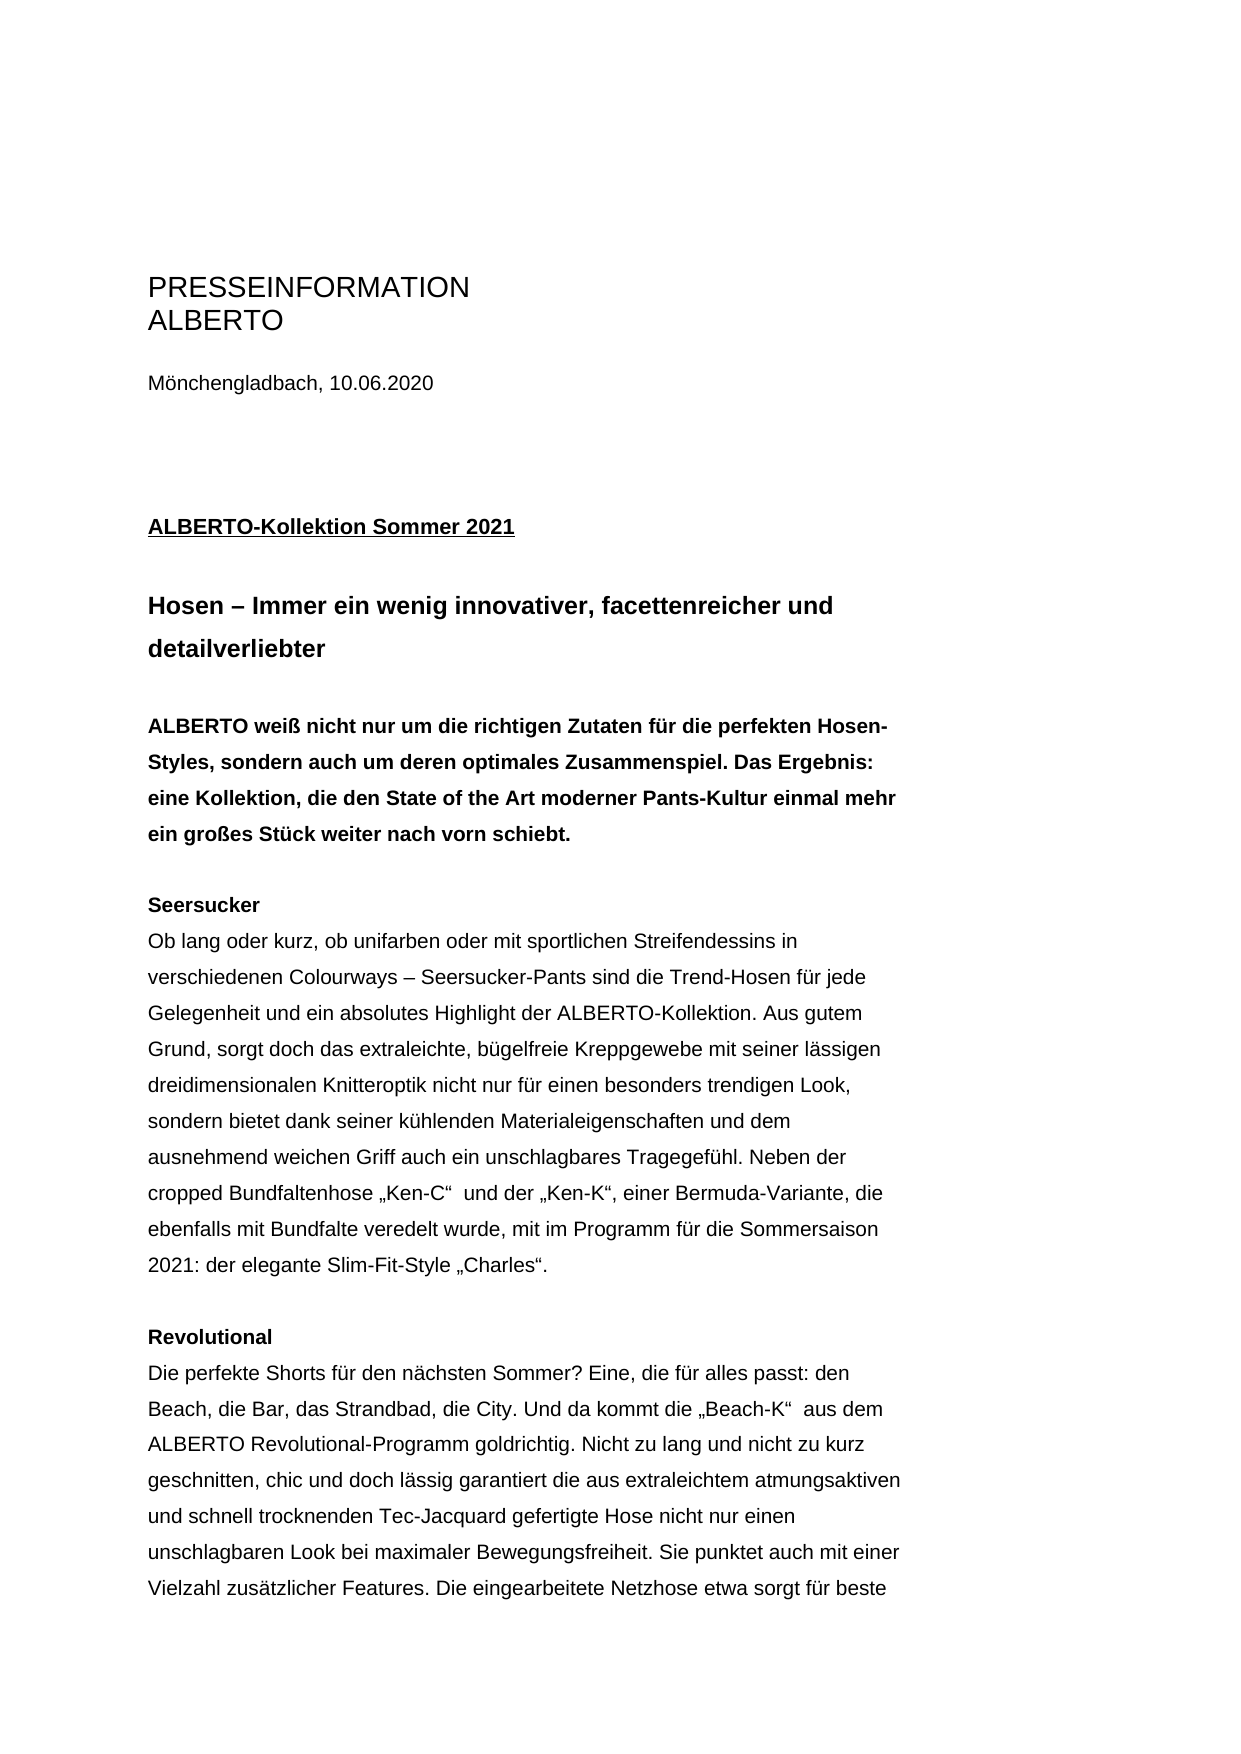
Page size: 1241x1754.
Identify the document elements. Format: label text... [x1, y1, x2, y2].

text Revolutional [148, 1324, 916, 1348]
text Hosen – Immer ein wenig innovativer, facettenreicher und detailverliebter [148, 591, 916, 663]
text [148, 1360, 916, 1600]
text Ob lang oder kurz, ob unifarben oder mit sportlichen Streifendessins in verschiedenen Colourways – Seersucker-Pants sind die Trend-Hosen für jede Gelegenheit und ein absolutes Highlight der ALBERTO-Kollektion. Aus gutem Grund, sorgt doch das extraleichte, bügelfreie Kreppgewebe mit seiner lässigen dreidimensionalen Knitteroptik nicht nur für einen besonders trendigen Look, sondern bietet dank seiner kühlenden Materialeigenschaften und dem ausnehmend weichen Griff auch ein unschlagbares Tragegefühl. Neben der cropped Bundfaltenhose „Ken-C“ und der „Ken-K“, einer Bermuda-Variante, die ebenfalls mit Bundfalte veredelt wurde, mit im Programm für die Sommersaison 2021: der elegante Slim-Fit-Style „Charles“. [148, 929, 916, 1277]
text Seersucker [148, 893, 916, 917]
text PRESSEINFORMATION [148, 270, 916, 303]
text ALBERTO weiß nicht nur um die richtigen Zutaten für die perfekten Hosen-Styles, sondern auch um deren optimales Zusammenspiel. Das Ergebnis: eine Kollektion, die den State of the Art moderner Pants-Kultur einmal mehr ein großes Stück weiter nach vorn schiebt. [148, 713, 916, 845]
text ALBERTO-Kollektion Sommer 2021 [148, 514, 916, 539]
text ALBERTO Mönchengladbach, 10.06.2020 [148, 303, 916, 394]
